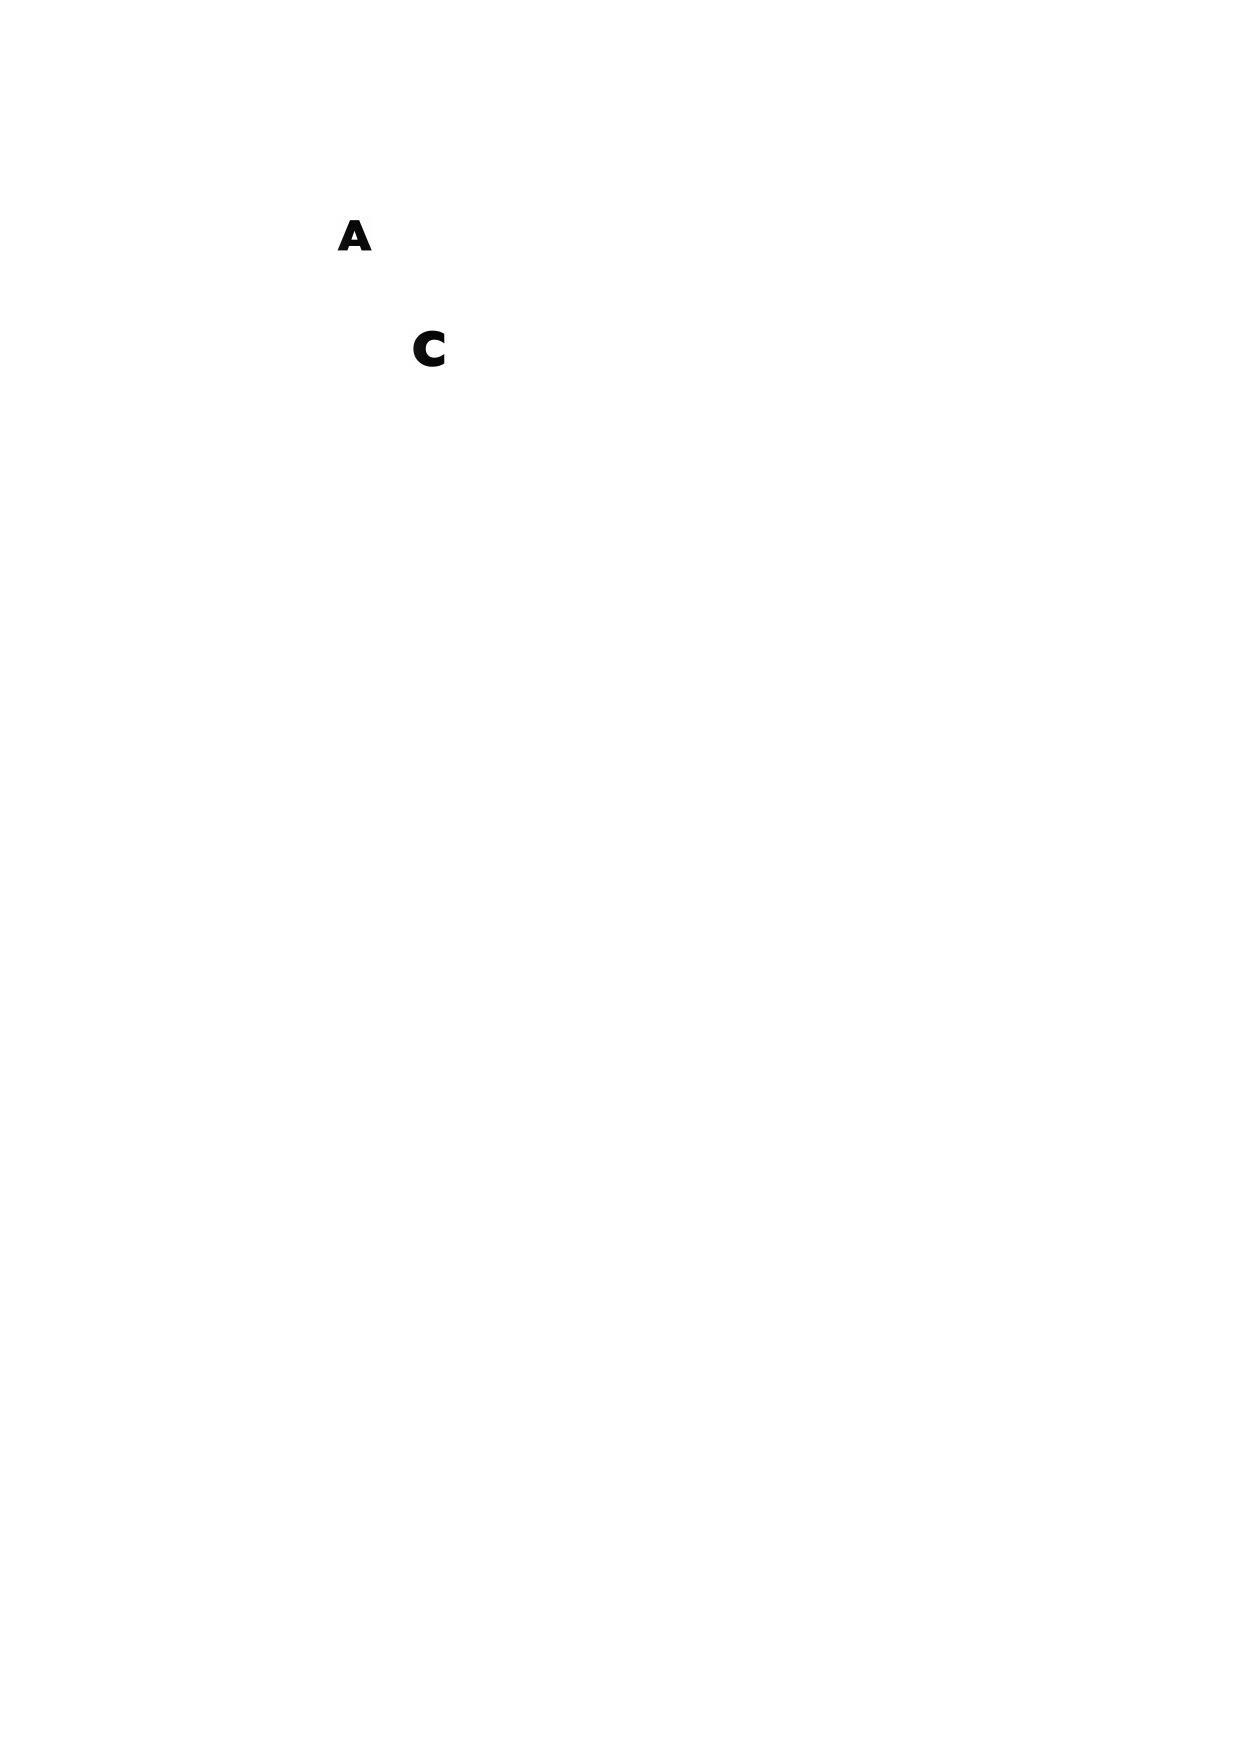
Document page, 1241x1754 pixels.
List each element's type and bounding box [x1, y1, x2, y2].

picture [335, 215, 374, 254]
picture [410, 329, 449, 368]
